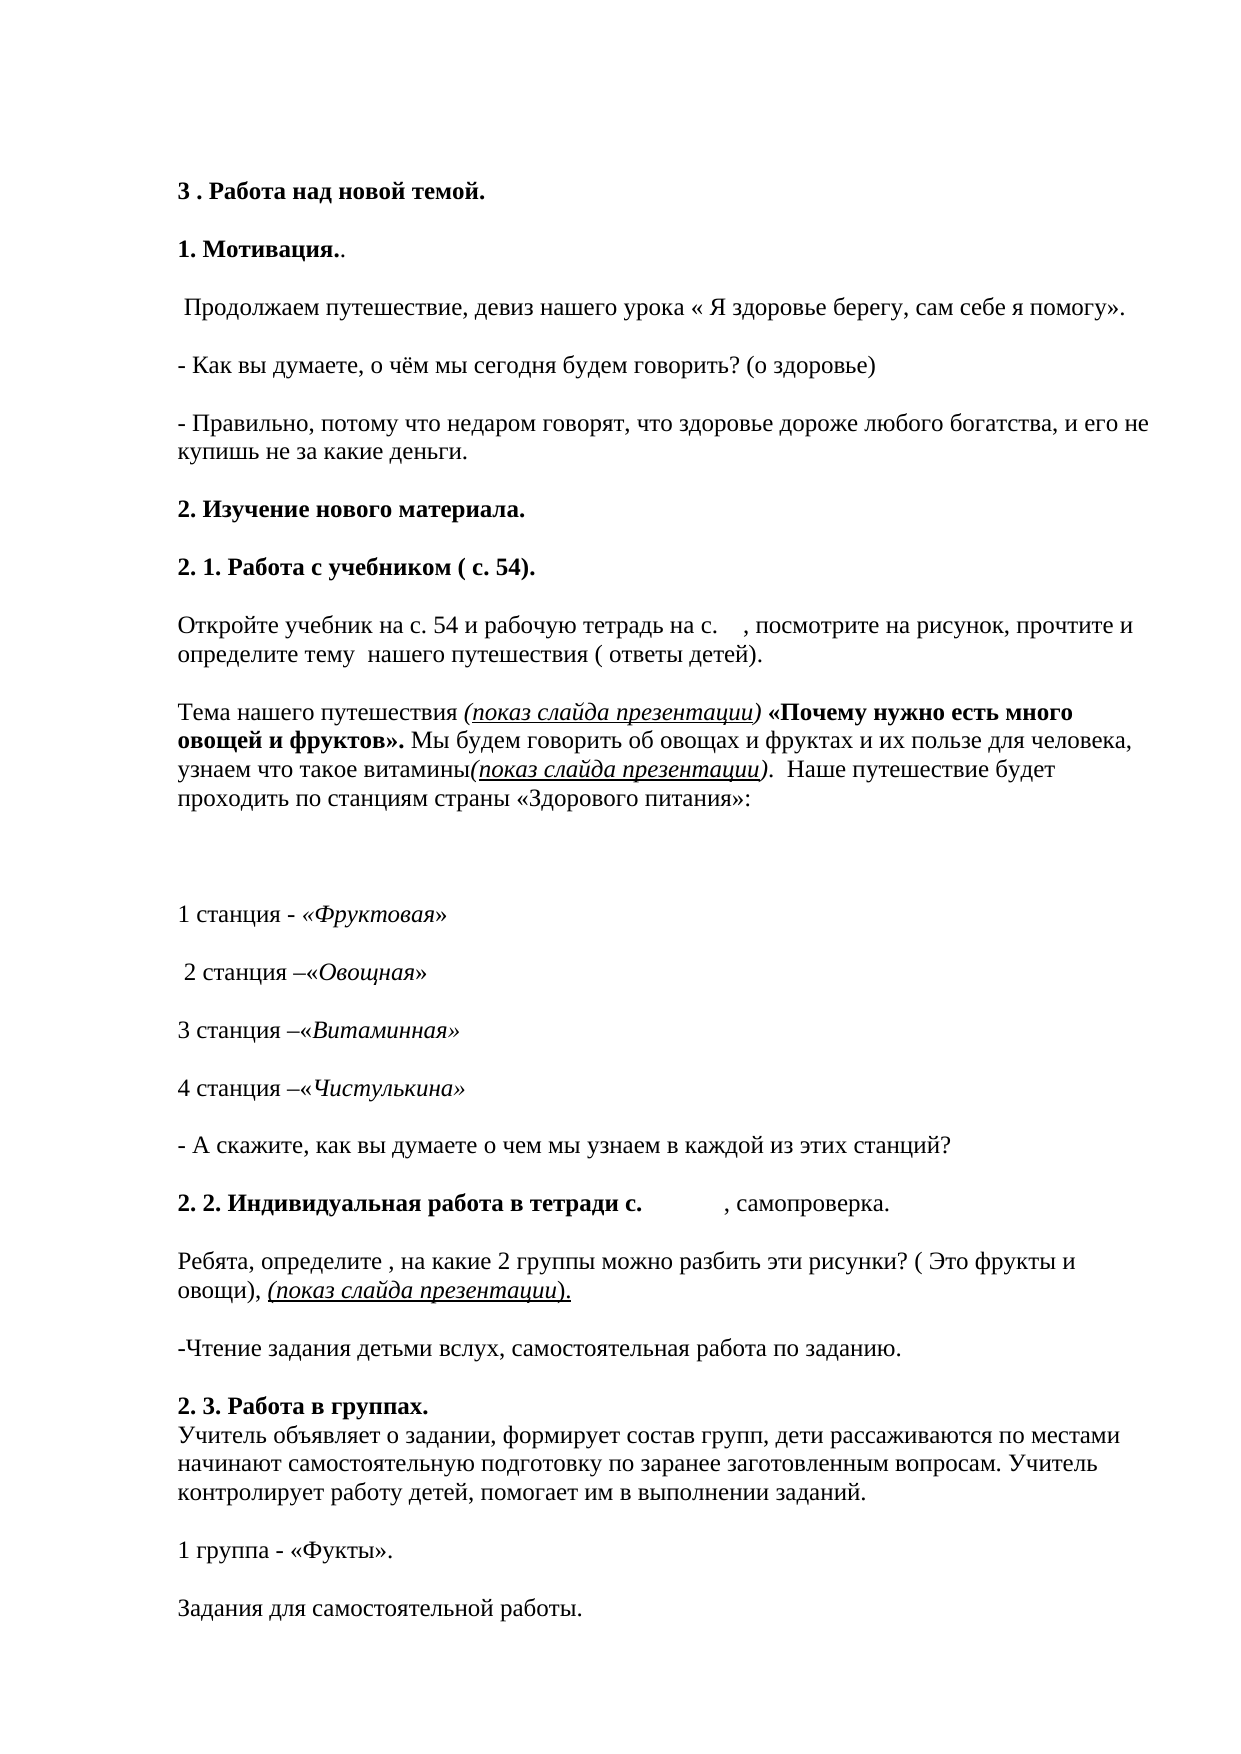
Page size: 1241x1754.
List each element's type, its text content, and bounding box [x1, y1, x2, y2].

text Тема нашего путешествия (показ слайда презентации) «Почему нужно есть много овощей и фруктов». Мы будем говорить об овощах и фруктах и их пользе для человека, узнаем что такое витамины(показ слайда презентации). Наше путешествие будет проходить по станциям страны «Здорового питания»: [177, 697, 1152, 812]
text 3 . Работа над новой темой. [177, 176, 1152, 205]
text Задания для самостоятельной работы. [177, 1593, 1152, 1622]
text 2. Изучение нового материала. [177, 494, 1152, 523]
text 3 станция –«Витаминная» [177, 1015, 1152, 1043]
text -Чтение задания детьми вслух, самостоятельная работа по заданию. [177, 1333, 1152, 1362]
text 1. Мотивация.. [177, 234, 1152, 263]
text 1 станция - «Фруктовая» [177, 899, 1152, 928]
text Продолжаем путешествие, девиз нашего урока « Я здоровье берегу, сам себе я помогу». [177, 292, 1152, 321]
text - Как вы думаете, о чём мы сегодня будем говорить? (о здоровье) [177, 350, 1152, 378]
text 2 станция –«Овощная» [177, 957, 1152, 986]
text - А скажите, как вы думаете о чем мы узнаем в каждой из этих станций? [177, 1131, 1152, 1159]
text 1 группа - «Фукты». [177, 1535, 1152, 1564]
text Откройте учебник на с. 54 и рабочую тетрадь на с. , посмотрите на рисунок, прочтите и определите тему нашего путешествия ( ответы детей). [177, 610, 1152, 668]
text 2. 3. Работа в группах. [177, 1391, 1152, 1420]
text 4 станция –«Чистулькина» [177, 1073, 1152, 1101]
text 2. 1. Работа с учебником ( с. 54). [177, 552, 1152, 581]
text Учитель объявляет о задании, формирует состав групп, дети рассаживаются по местами начинают самостоятельную подготовку по заранее заготовленным вопросам. Учитель контролирует работу детей, помогает им в выполнении заданий. [177, 1420, 1152, 1506]
text 2. 2. Индивидуальная работа в тетради с. , самопроверка. [177, 1188, 1152, 1217]
text - Правильно, потому что недаром говорят, что здоровье дороже любого богатства, и его не купишь не за какие деньги. [177, 408, 1152, 465]
text Ребята, определите , на какие 2 группы можно разбить эти рисунки? ( Это фрукты и овощи), (показ слайда презентации). [177, 1246, 1152, 1304]
